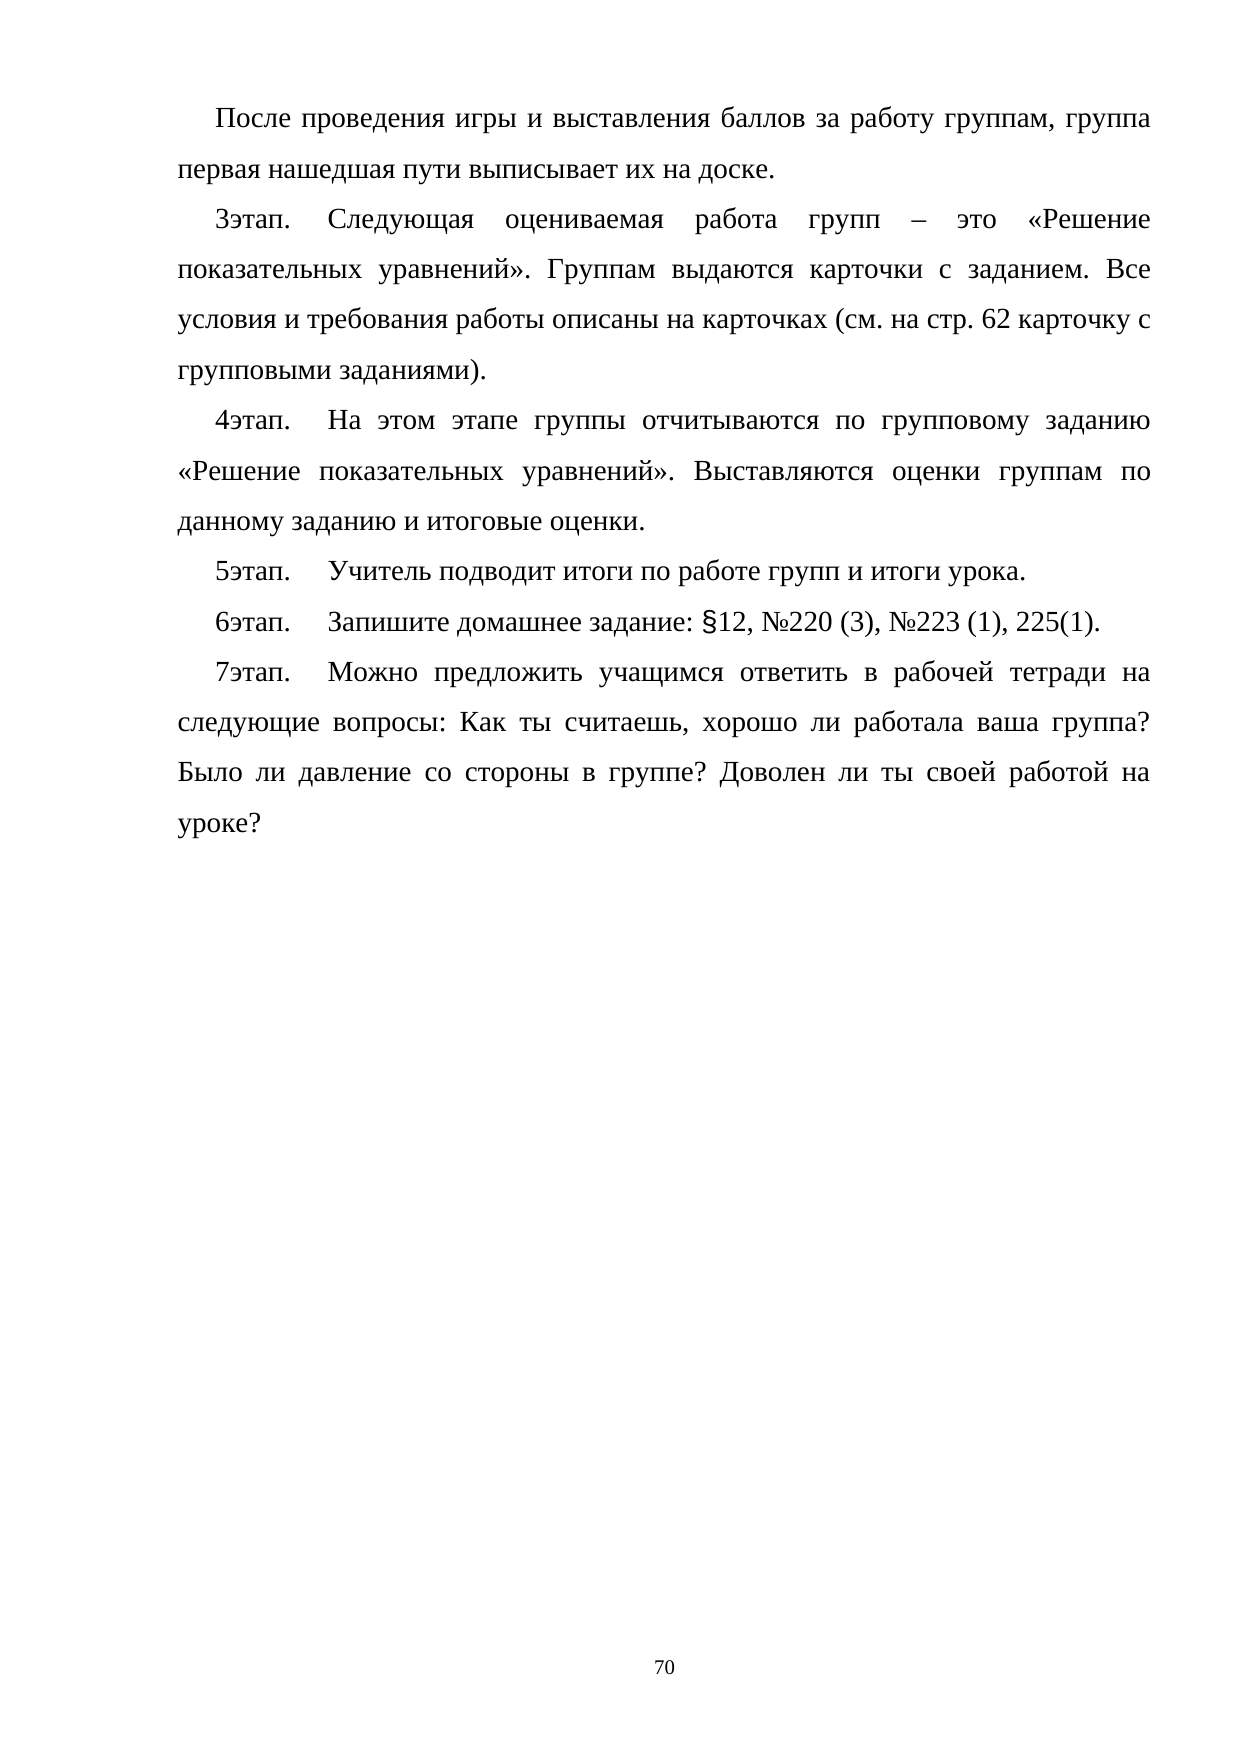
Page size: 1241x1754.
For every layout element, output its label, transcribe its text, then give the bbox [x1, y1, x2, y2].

list Запишите домашнее задание: §12, №220 (3), №223 (1), 225(1). [177, 603, 1152, 637]
text После проведения игры и выставления баллов за работу группам, группа первая нашедшая пути выписывает их на доске. [177, 100, 1152, 184]
list Учитель подводит итоги по работе групп и итоги урока. [177, 553, 1152, 587]
list Можно предложить учащимся ответить в рабочей тетради на следующие вопросы: Как ты считаешь, хорошо ли работала ваша группа? Было ли давление со стороны в группе? Доволен ли ты своей работой на уроке? [177, 654, 1152, 838]
list Следующая оцениваемая работа групп – это «Решение показательных уравнений». Группам выдаются карточки с заданием. Все условия и требования работы описаны на карточках (см. на стр. 62 карточку с групповыми заданиями). [177, 201, 1152, 386]
list На этом этапе группы отчитываются по групповому заданию «Решение показательных уравнений». Выставляются оценки группам по данному заданию и итоговые оценки. [177, 402, 1152, 536]
